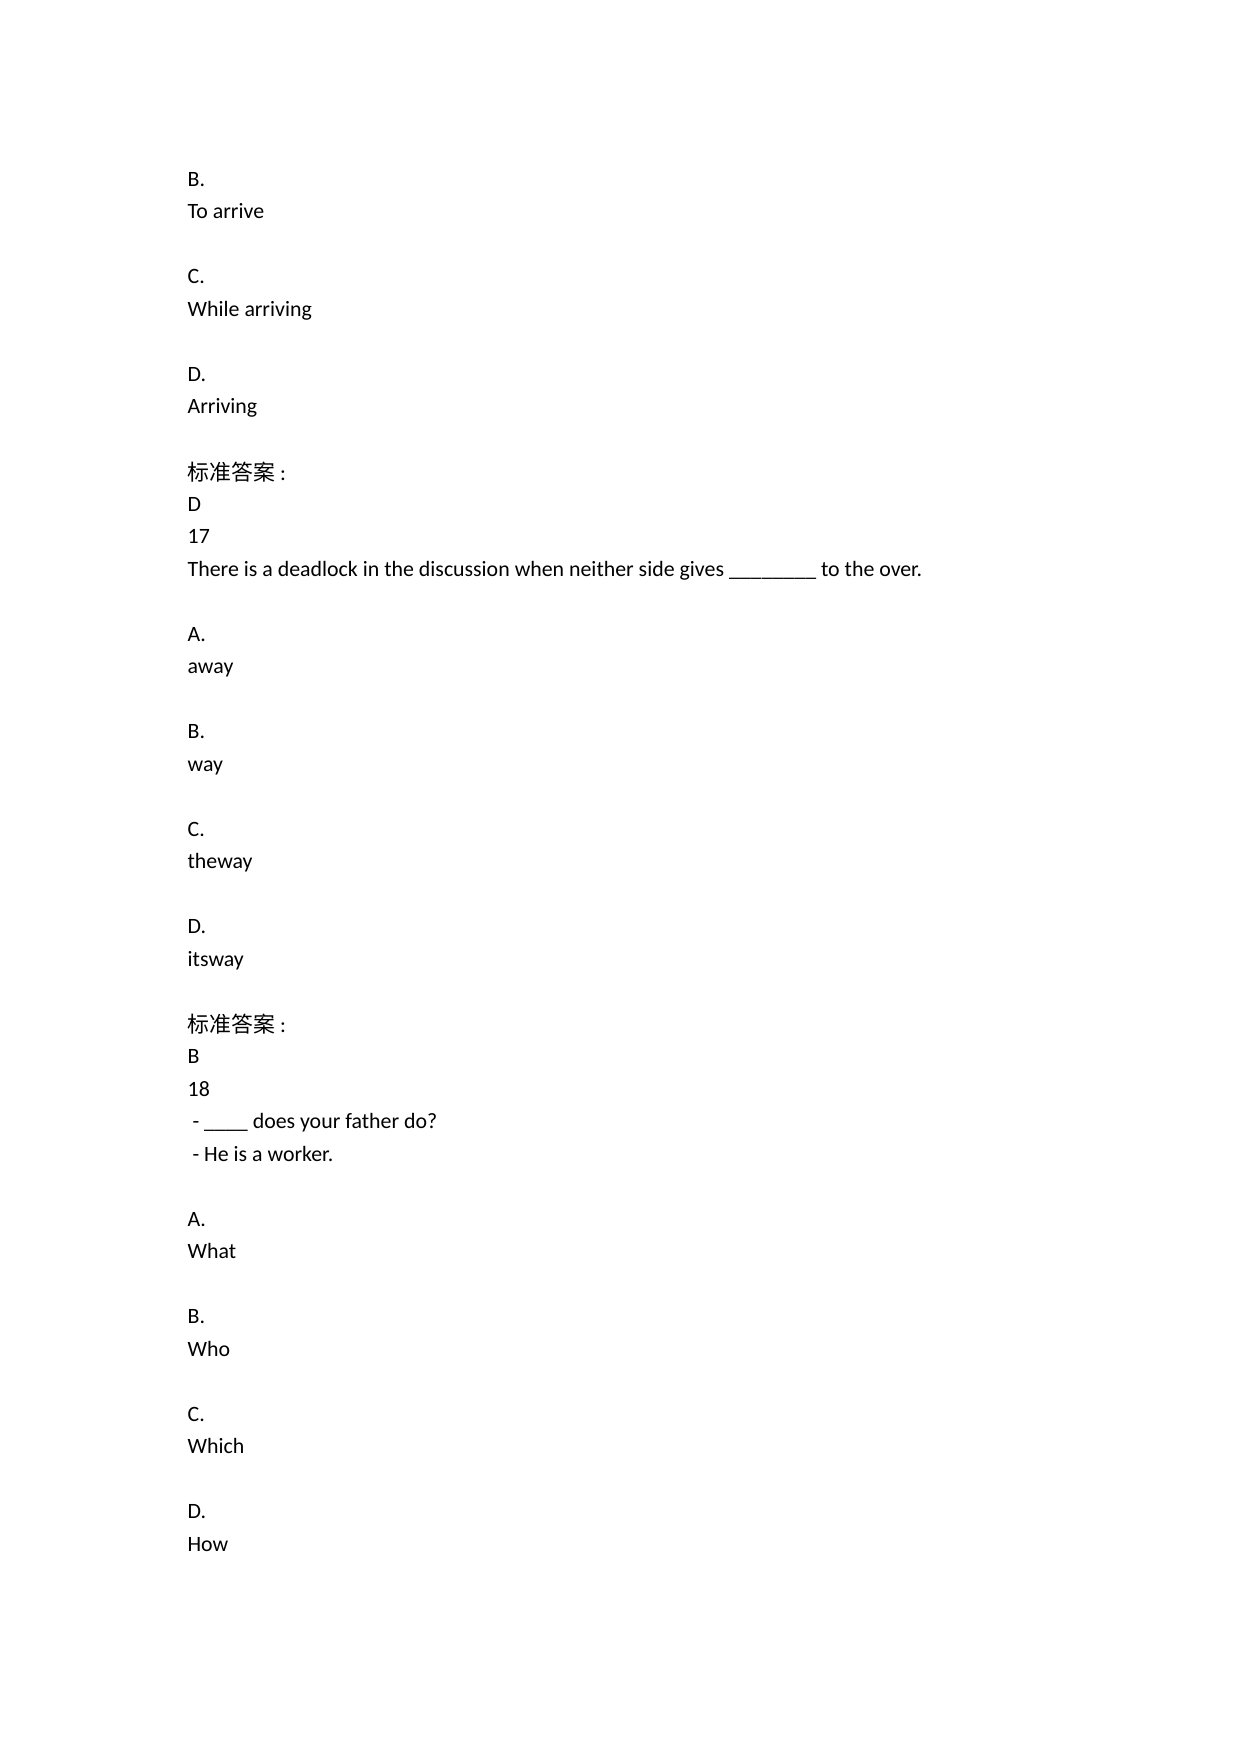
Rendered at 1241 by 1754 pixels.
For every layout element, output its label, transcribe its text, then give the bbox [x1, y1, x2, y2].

text A. [187, 1202, 1053, 1234]
text D [187, 487, 1053, 519]
text 17 [187, 519, 1053, 552]
text - He is a worker. [187, 1137, 1053, 1169]
text - ____ does your father do? [187, 1104, 1053, 1137]
text C. [187, 259, 1053, 292]
text What [187, 1234, 1053, 1267]
text Arriving [187, 389, 1053, 422]
text To arrive [187, 194, 1053, 227]
text Who [187, 1332, 1053, 1364]
text theway [187, 844, 1053, 877]
text While arriving [187, 292, 1053, 324]
text C. [187, 1397, 1053, 1429]
text B. [187, 1299, 1053, 1332]
text D. [187, 357, 1053, 389]
text How [187, 1527, 1053, 1559]
text itsway [187, 942, 1053, 974]
text Which [187, 1429, 1053, 1462]
text away [187, 649, 1053, 682]
text 标准答案 : [187, 454, 1053, 487]
text way [187, 747, 1053, 779]
text A. [187, 617, 1053, 649]
text B [187, 1039, 1053, 1072]
text There is a deadlock in the discussion when neither side gives ________ to the over. [187, 552, 1053, 584]
text B. [187, 162, 1053, 194]
text C. [187, 812, 1053, 844]
text 标准答案 : [187, 1007, 1053, 1039]
text D. [187, 1494, 1053, 1527]
text B. [187, 714, 1053, 747]
text 18 [187, 1072, 1053, 1104]
text D. [187, 909, 1053, 942]
